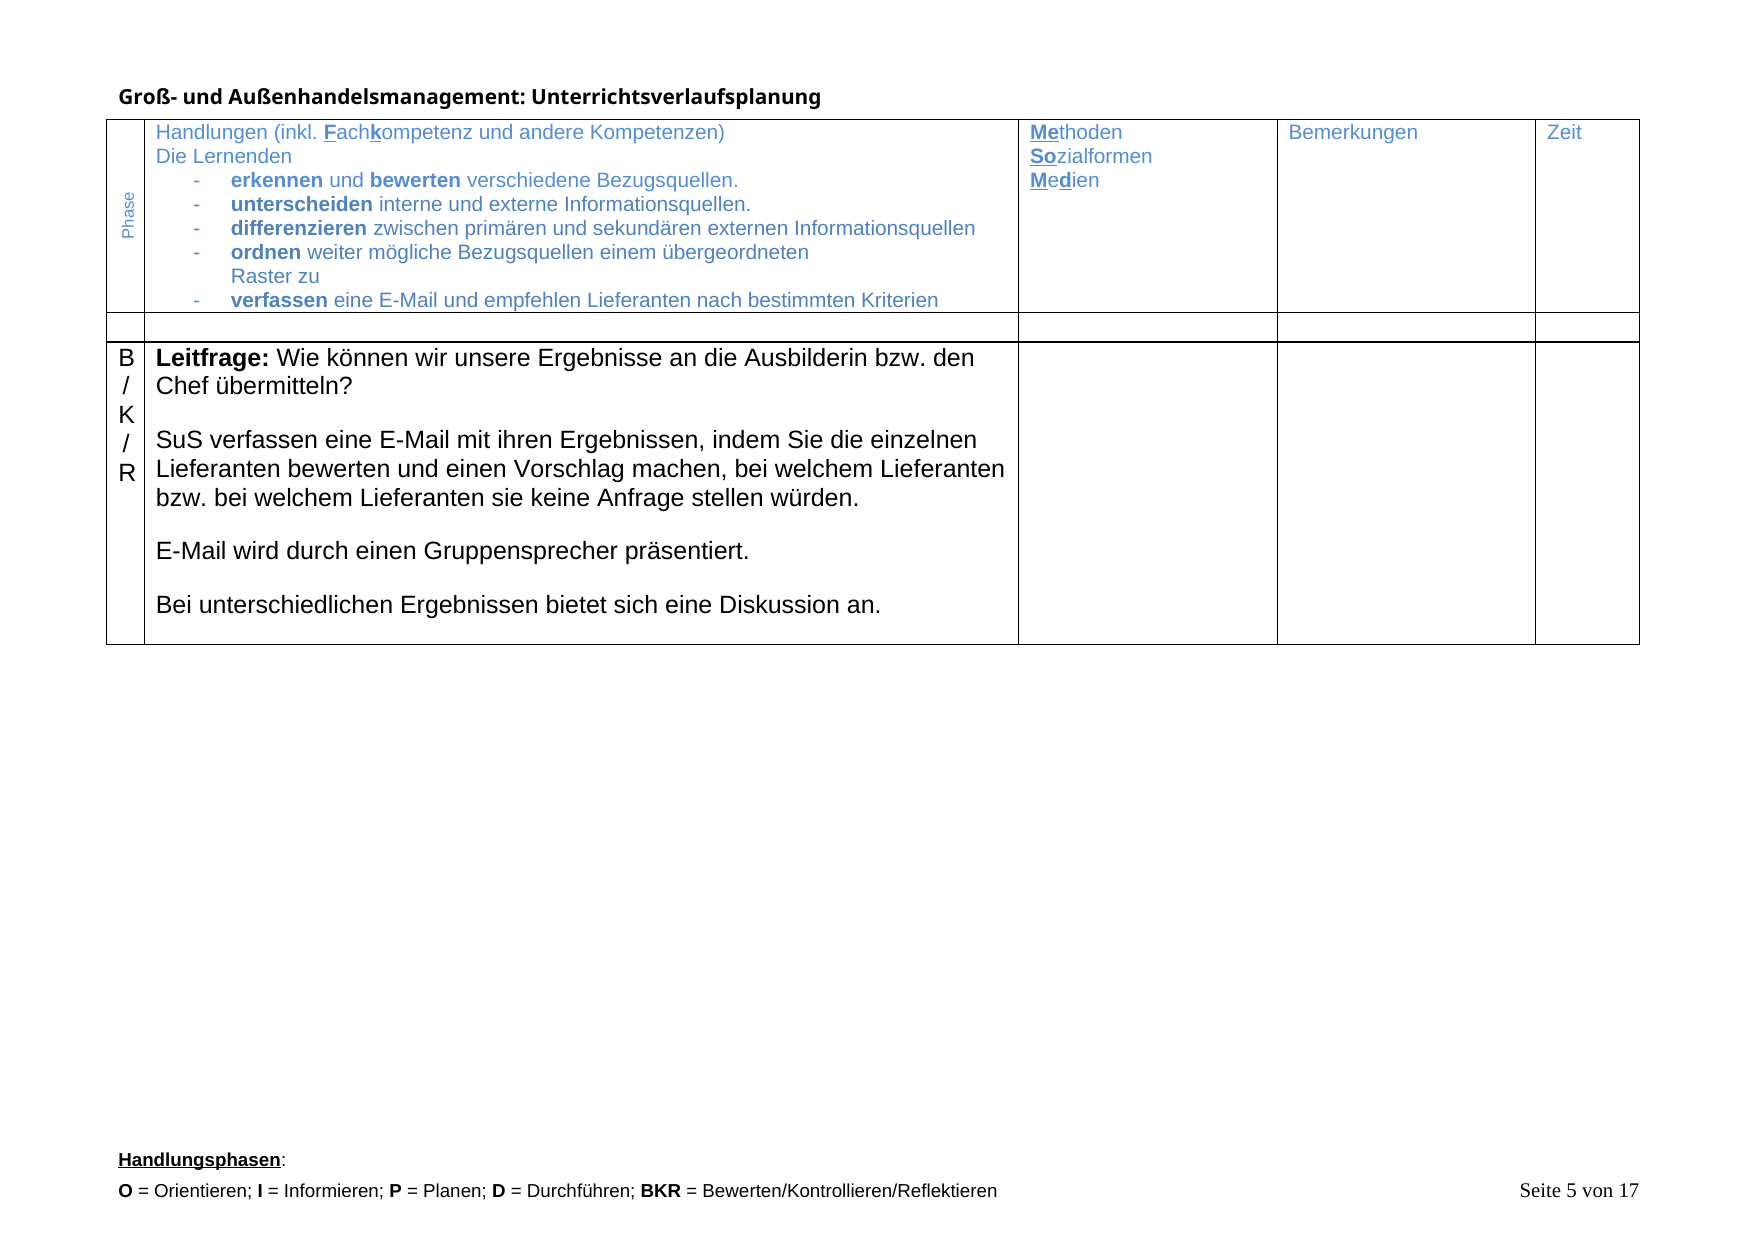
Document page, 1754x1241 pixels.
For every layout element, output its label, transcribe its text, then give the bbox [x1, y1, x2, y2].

table_cell Leitfrage: Wie können wir unsere Ergebnisse an die Ausbilderin bzw. den Chef übermitteln? SuS verfassen eine E-Mail mit ihren Ergebnissen, indem Sie die einzelnen Lieferanten bewerten und einen Vorschlag machen, bei welchem Lieferanten bzw. bei welchem Lieferanten sie keine Anfrage stellen würden. E-Mail wird durch einen Gruppensprecher präsentiert. Bei unterschiedlichen Ergebnissen bietet sich eine Diskussion an. [145, 343, 1018, 644]
table_header Phase [107, 120, 144, 312]
table_header Handlungen (inkl. Fachkompetenz und andere Kompetenzen) Die Lernenden erkennen und bewerten verschiedene Bezugsquellen. unterscheiden interne und externe Informationsquellen. differenzieren zwischen primären und sekundären externen Informationsquellen ordnen weiter mögliche Bezugsquellen einem übergeordneten Raster zu verfassen eine E-Mail und empfehlen Lieferanten nach bestimmten Kriterien [145, 120, 1018, 312]
table_header Bemerkungen [1278, 120, 1535, 312]
table_cell [1536, 343, 1639, 644]
table_cell [1019, 343, 1277, 644]
table_cell [1278, 343, 1535, 644]
table_cell B/K/R [107, 343, 144, 644]
table_cell D [107, 313, 144, 341]
table_header Zeit [1536, 120, 1639, 312]
table_header Methoden Sozialformen Medien [1019, 120, 1277, 312]
